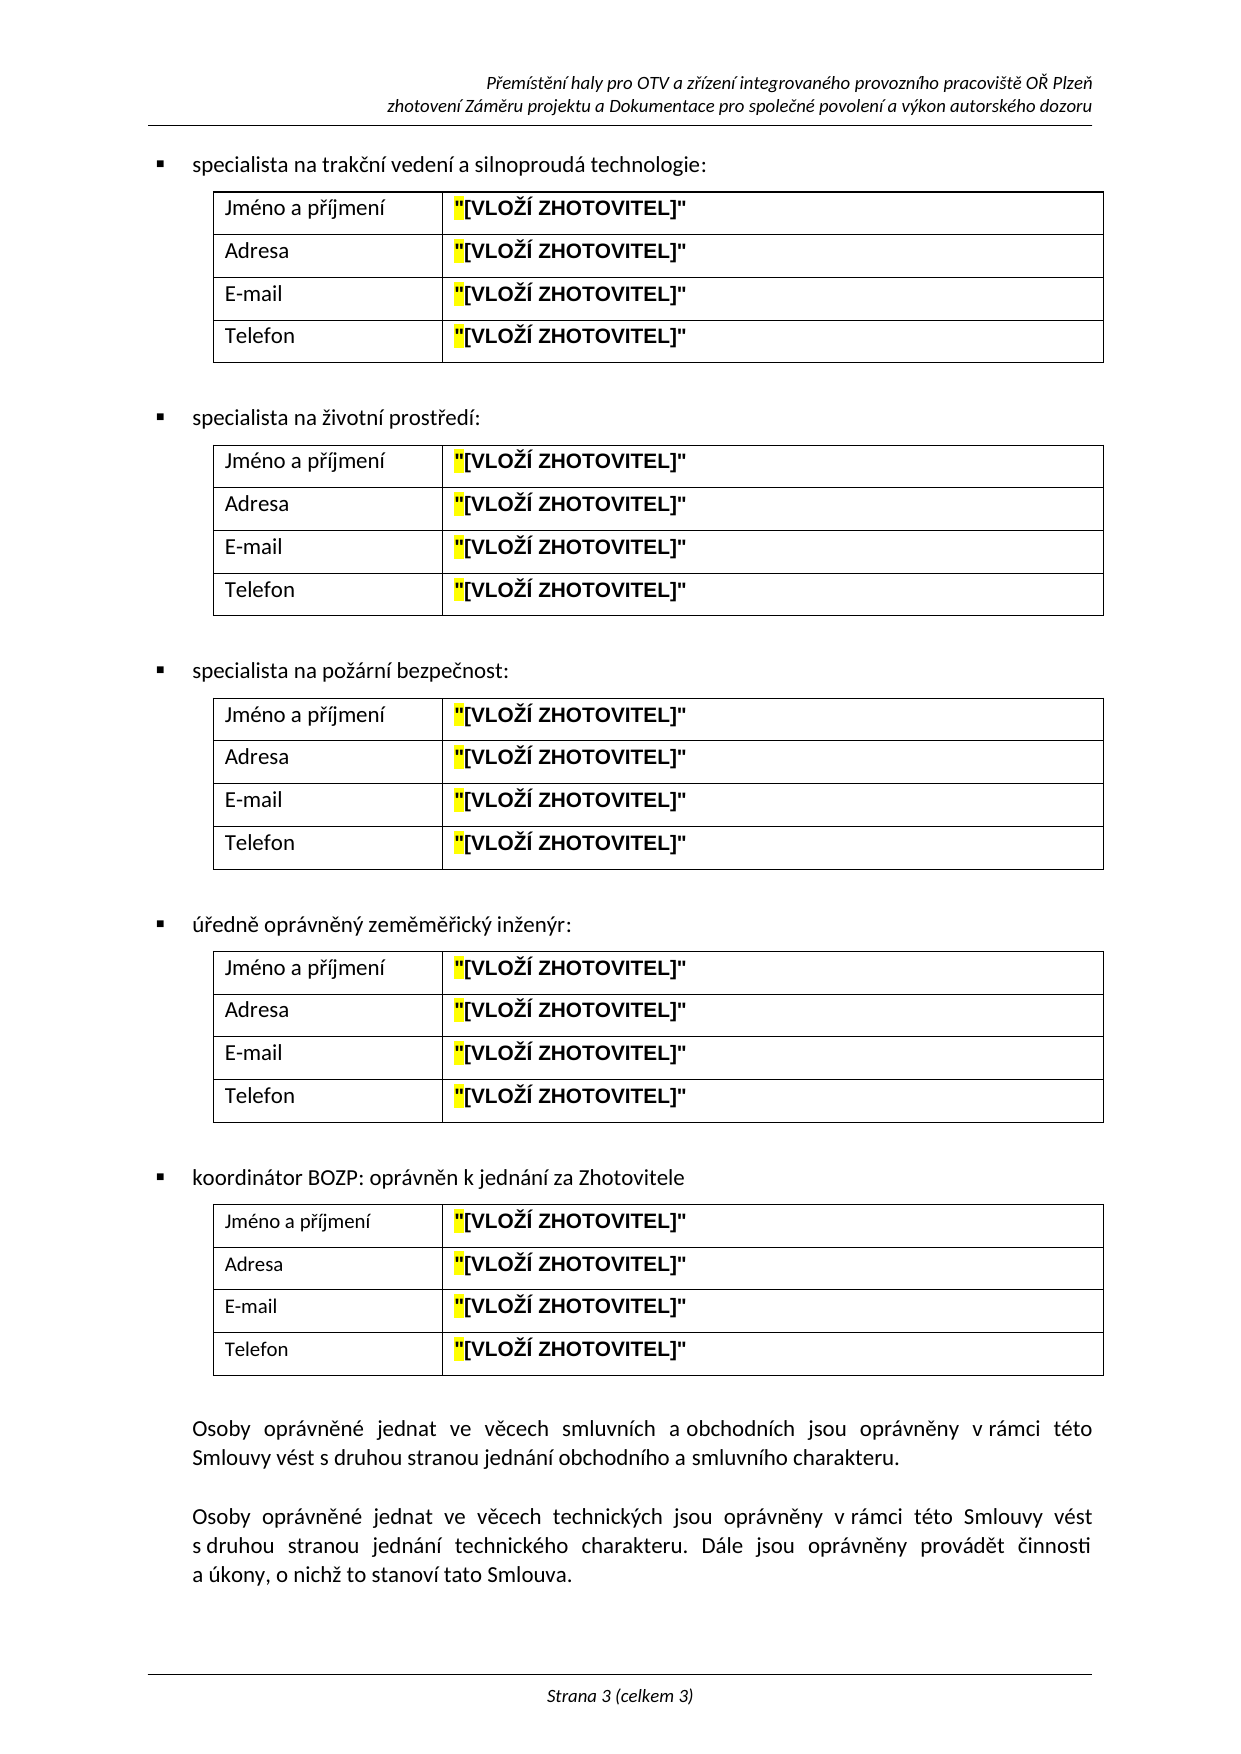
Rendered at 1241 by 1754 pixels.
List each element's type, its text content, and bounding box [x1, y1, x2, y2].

table_cell [443, 1080, 1103, 1122]
table_cell [443, 784, 1103, 826]
table_header Jméno a příjmení [214, 952, 442, 993]
table_cell [443, 995, 1103, 1036]
table_cell Telefon [214, 1080, 442, 1122]
table_header [443, 446, 1103, 487]
list úředně oprávněný zeměměřický inženýr: [155, 907, 1092, 938]
table_cell [443, 1248, 1103, 1289]
table_cell [443, 1037, 1103, 1079]
table_header [443, 952, 1103, 993]
table_cell Adresa [214, 995, 442, 1036]
table_header [443, 193, 1103, 234]
table_cell E-mail [214, 1290, 442, 1332]
table_cell [443, 488, 1103, 530]
table_cell Telefon [214, 827, 442, 868]
table_cell [443, 531, 1103, 573]
table_cell Adresa [214, 741, 442, 783]
list specialista na životní prostředí: [155, 401, 1092, 432]
table_cell Adresa [214, 488, 442, 530]
table_cell [443, 741, 1103, 783]
table_cell [443, 574, 1103, 615]
table_cell Telefon [214, 1333, 442, 1375]
table_cell Adresa [214, 1248, 442, 1289]
table_cell [443, 1333, 1103, 1375]
table_cell [443, 235, 1103, 277]
table_cell [443, 827, 1103, 868]
table_header Jméno a příjmení [214, 1205, 442, 1247]
table_header [443, 699, 1103, 740]
table_cell Adresa [214, 235, 442, 277]
list specialista na požární bezpečnost: [155, 654, 1092, 685]
table_cell [443, 278, 1103, 319]
list specialista na trakční vedení a silnoproudá technologie: [155, 148, 1092, 179]
table_cell [443, 1290, 1103, 1332]
table_cell E-mail [214, 531, 442, 573]
table_header Jméno a příjmení [214, 446, 442, 487]
text Osoby oprávněné jednat ve věcech technických jsou oprávněny v rámci této Smlouvy vést s druhou stranou jednání technického charakteru. Dále jsou oprávněny provádět činnosti a úkony, o nichž to stanoví tato Smlouva. [192, 1501, 1092, 1588]
table_cell [443, 321, 1103, 362]
table_header Jméno a příjmení [214, 699, 442, 740]
table_cell Telefon [214, 574, 442, 615]
table_header Jméno a příjmení [214, 193, 442, 234]
list koordinátor BOZP: oprávněn k jednání za Zhotovitele [155, 1160, 1092, 1191]
table_cell Telefon [214, 321, 442, 362]
table_header [443, 1205, 1103, 1247]
table_cell E-mail [214, 1037, 442, 1079]
text Osoby oprávněné jednat ve věcech smluvních a obchodních jsou oprávněny v rámci této Smlouvy vést s druhou stranou jednání obchodního a smluvního charakteru. [192, 1413, 1092, 1472]
table_cell E-mail [214, 784, 442, 826]
table_cell E-mail [214, 278, 442, 319]
